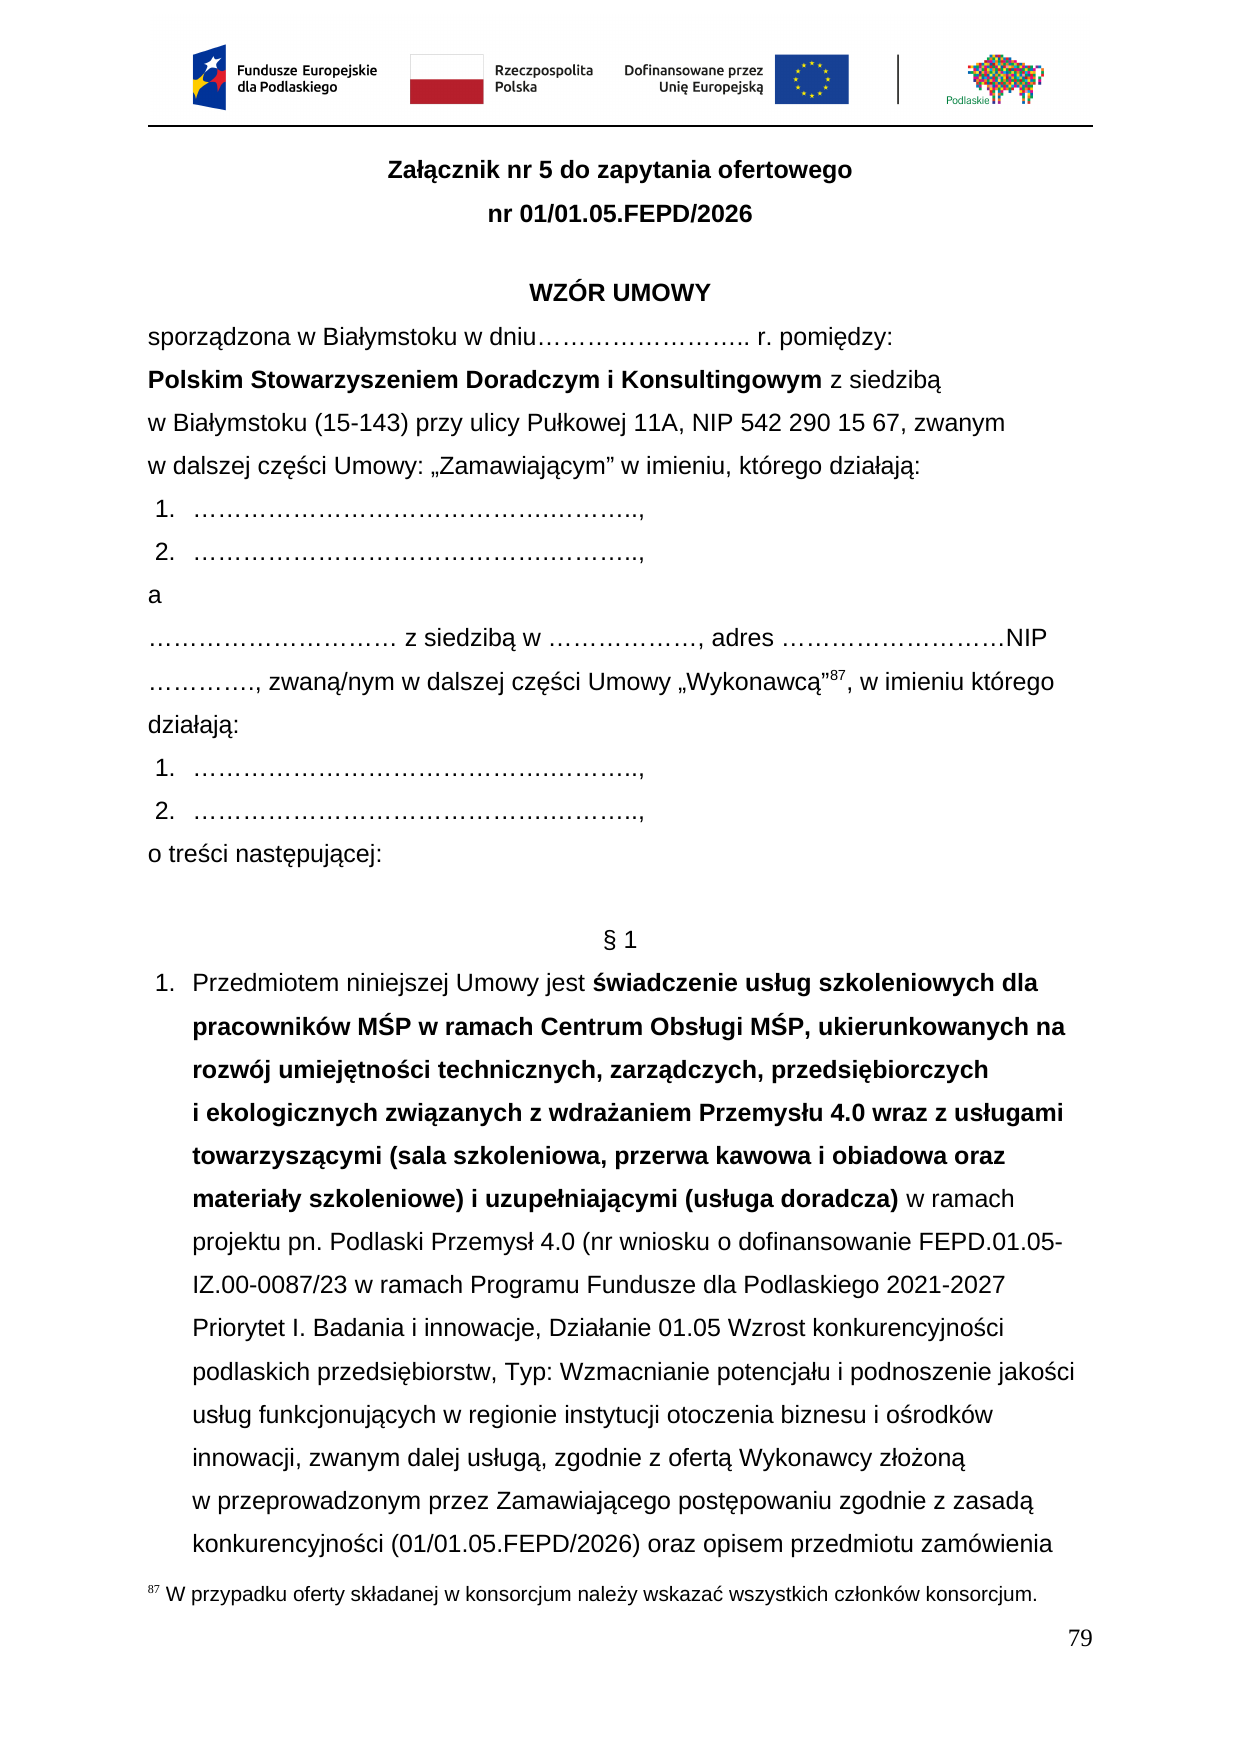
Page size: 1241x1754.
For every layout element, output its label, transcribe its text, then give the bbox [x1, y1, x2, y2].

text sporządzona w Białymstoku w dniu…………………….. r. pomiędzy: [148, 321, 1093, 350]
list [154, 968, 1093, 1558]
text o treści następującej: [148, 839, 1093, 868]
list …………………………………….……….., [154, 494, 1093, 523]
text a [148, 580, 1093, 609]
picture [150, 14, 1090, 124]
text ………………………… z siedzibą w ………………, adres ………………………NIP …………., zwaną/nym w dalszej części Umowy „Wykonawcą”, w imieniu którego działają: [148, 623, 1093, 738]
text Polskim Stowarzyszeniem Doradczym i Konsultingowym z siedzibą w Białymstoku (15-143) przy ulicy Pułkowej 11A, NIP 542 290 15 67, zwanym w dalszej części Umowy: „Zamawiającym” w imieniu, którego działają: [148, 364, 1093, 479]
subtitle Załącznik nr 5 do zapytania ofertowego nr 01/01.05.FEPD/2026 [148, 156, 1093, 227]
list …………………………………….……….., [154, 796, 1093, 824]
list …………………………………….……….., [154, 537, 1093, 566]
list …………………………………….……….., [154, 753, 1093, 781]
text WZÓR UMOWY [148, 278, 1093, 307]
text § 1 [148, 925, 1093, 954]
